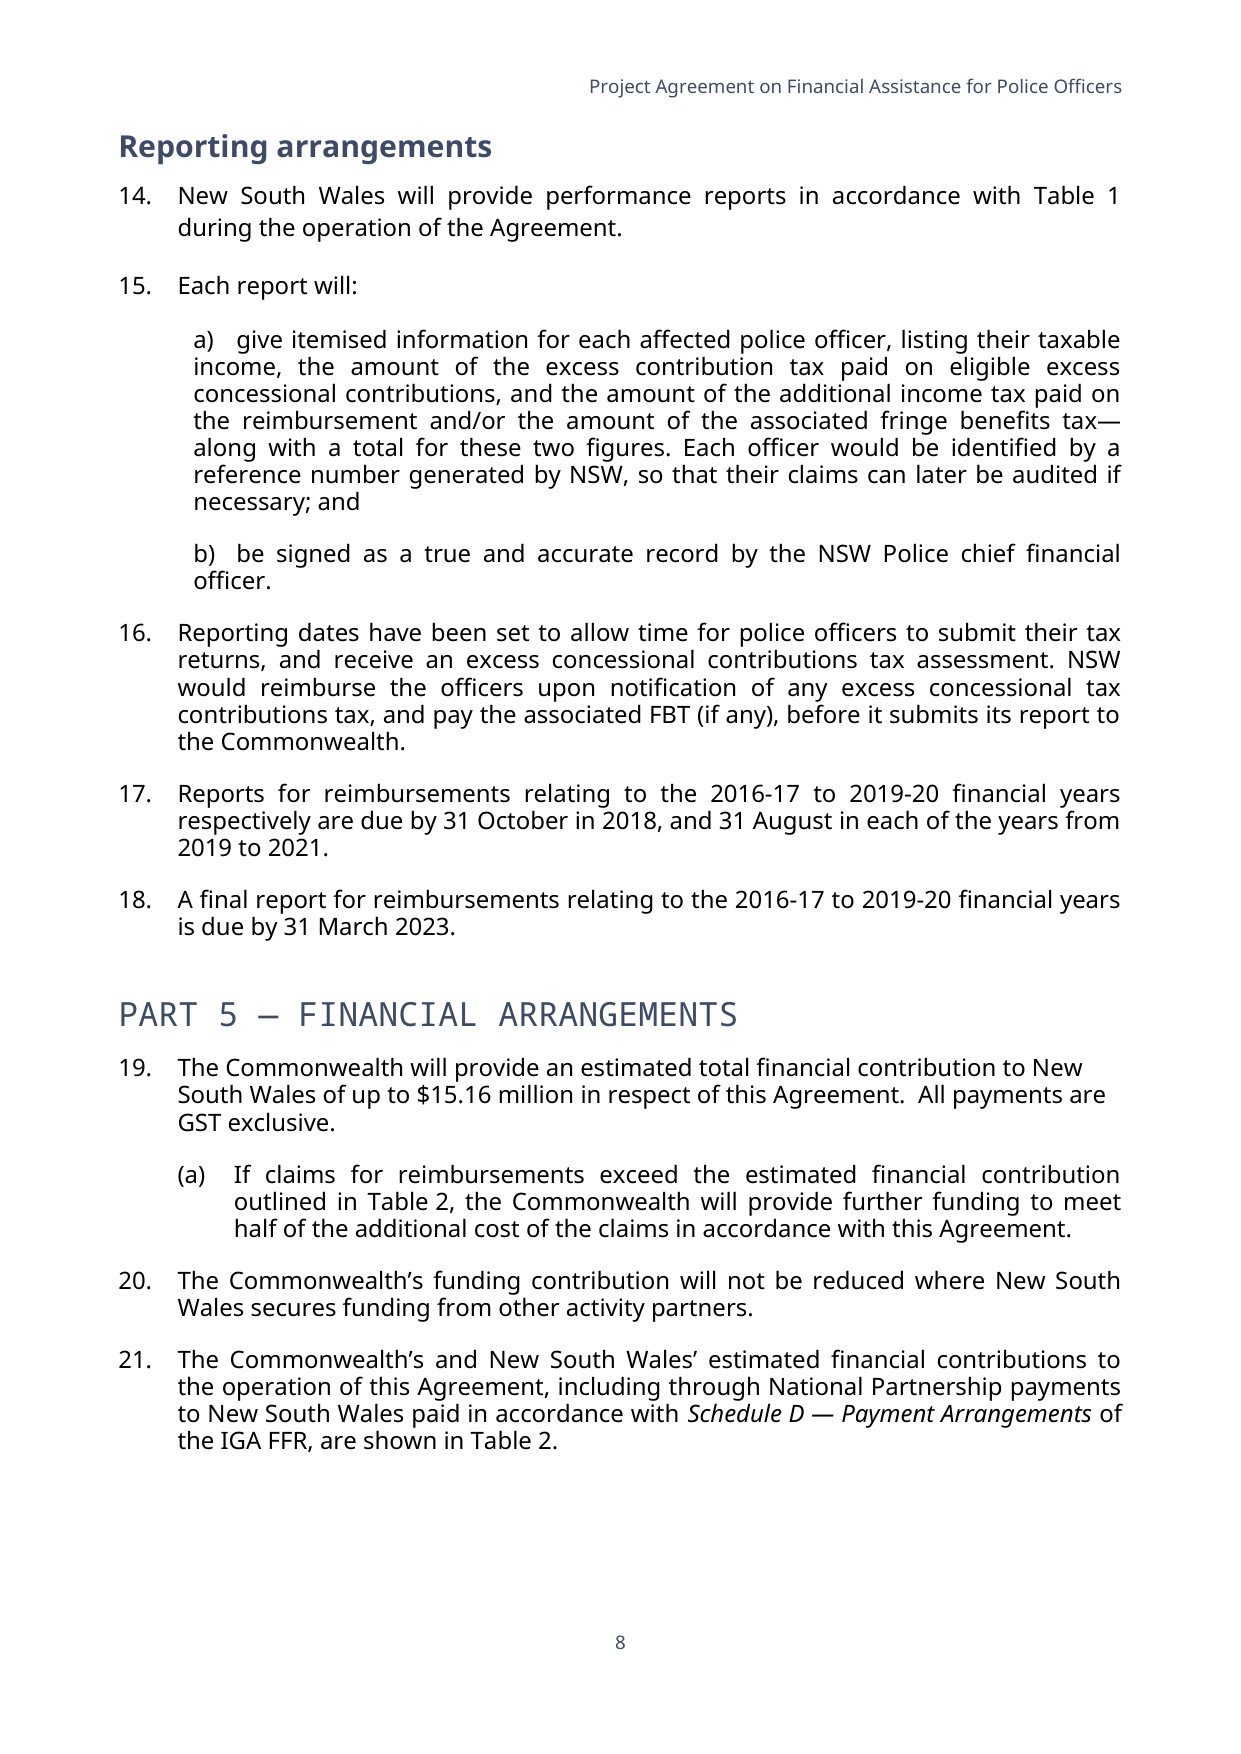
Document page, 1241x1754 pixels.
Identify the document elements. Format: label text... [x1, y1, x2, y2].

list New South Wales will provide performance reports in accordance with Table 1 during the operation of the Agreement. [118, 178, 1122, 244]
list The Commonwealth’s and New South Wales’ estimated financial contributions to the operation of this Agreement, including through National Partnership payments to New South Wales paid in accordance with Schedule D — Payment Arrangements of the IGA FFR, are shown in Table 2. [118, 1347, 1122, 1455]
subtitle Part 5 — financial arrangements [118, 991, 1122, 1036]
list A final report for reimbursements relating to the 2016-17 to 2019-20 financial years is due by 31 March 2023. [118, 887, 1122, 941]
list give itemised information for each affected police officer, listing their taxable income, the amount of the excess contribution tax paid on eligible excess concessional contributions, and the amount of the additional income tax paid on the reimbursement and/or the amount of the associated fringe benefits tax—along with a total for these two figures. Each officer would be identified by a reference number generated by NSW, so that their claims can later be audited if necessary; and [193, 326, 1122, 516]
list be signed as a true and accurate record by the NSW Police chief financial officer. [193, 541, 1122, 595]
list Each report will: [118, 269, 1122, 301]
list If claims for reimbursements exceed the estimated financial contribution outlined in Table 2, the Commonwealth will provide further funding to meet half of the additional cost of the claims in accordance with this Agreement. [177, 1161, 1122, 1243]
list The Commonwealth will provide an estimated total financial contribution to New South Wales of up to $15.16 million in respect of this Agreement. All payments are GST exclusive. [118, 1055, 1122, 1136]
list Reports for reimbursements relating to the 2016-17 to 2019-20 financial years respectively are due by 31 October in 2018, and 31 August in each of the years from 2019 to 2021. [118, 781, 1122, 862]
list The Commonwealth’s funding contribution will not be reduced where New South Wales secures funding from other activity partners. [118, 1268, 1122, 1322]
list Reporting dates have been set to allow time for police officers to submit their tax returns, and receive an excess concessional contributions tax assessment. NSW would reimburse the officers upon notification of any excess concessional tax contributions tax, and pay the associated FBT (if any), before it submits its report to the Commonwealth. [118, 620, 1122, 756]
subtitle Reporting arrangements [118, 125, 1122, 166]
